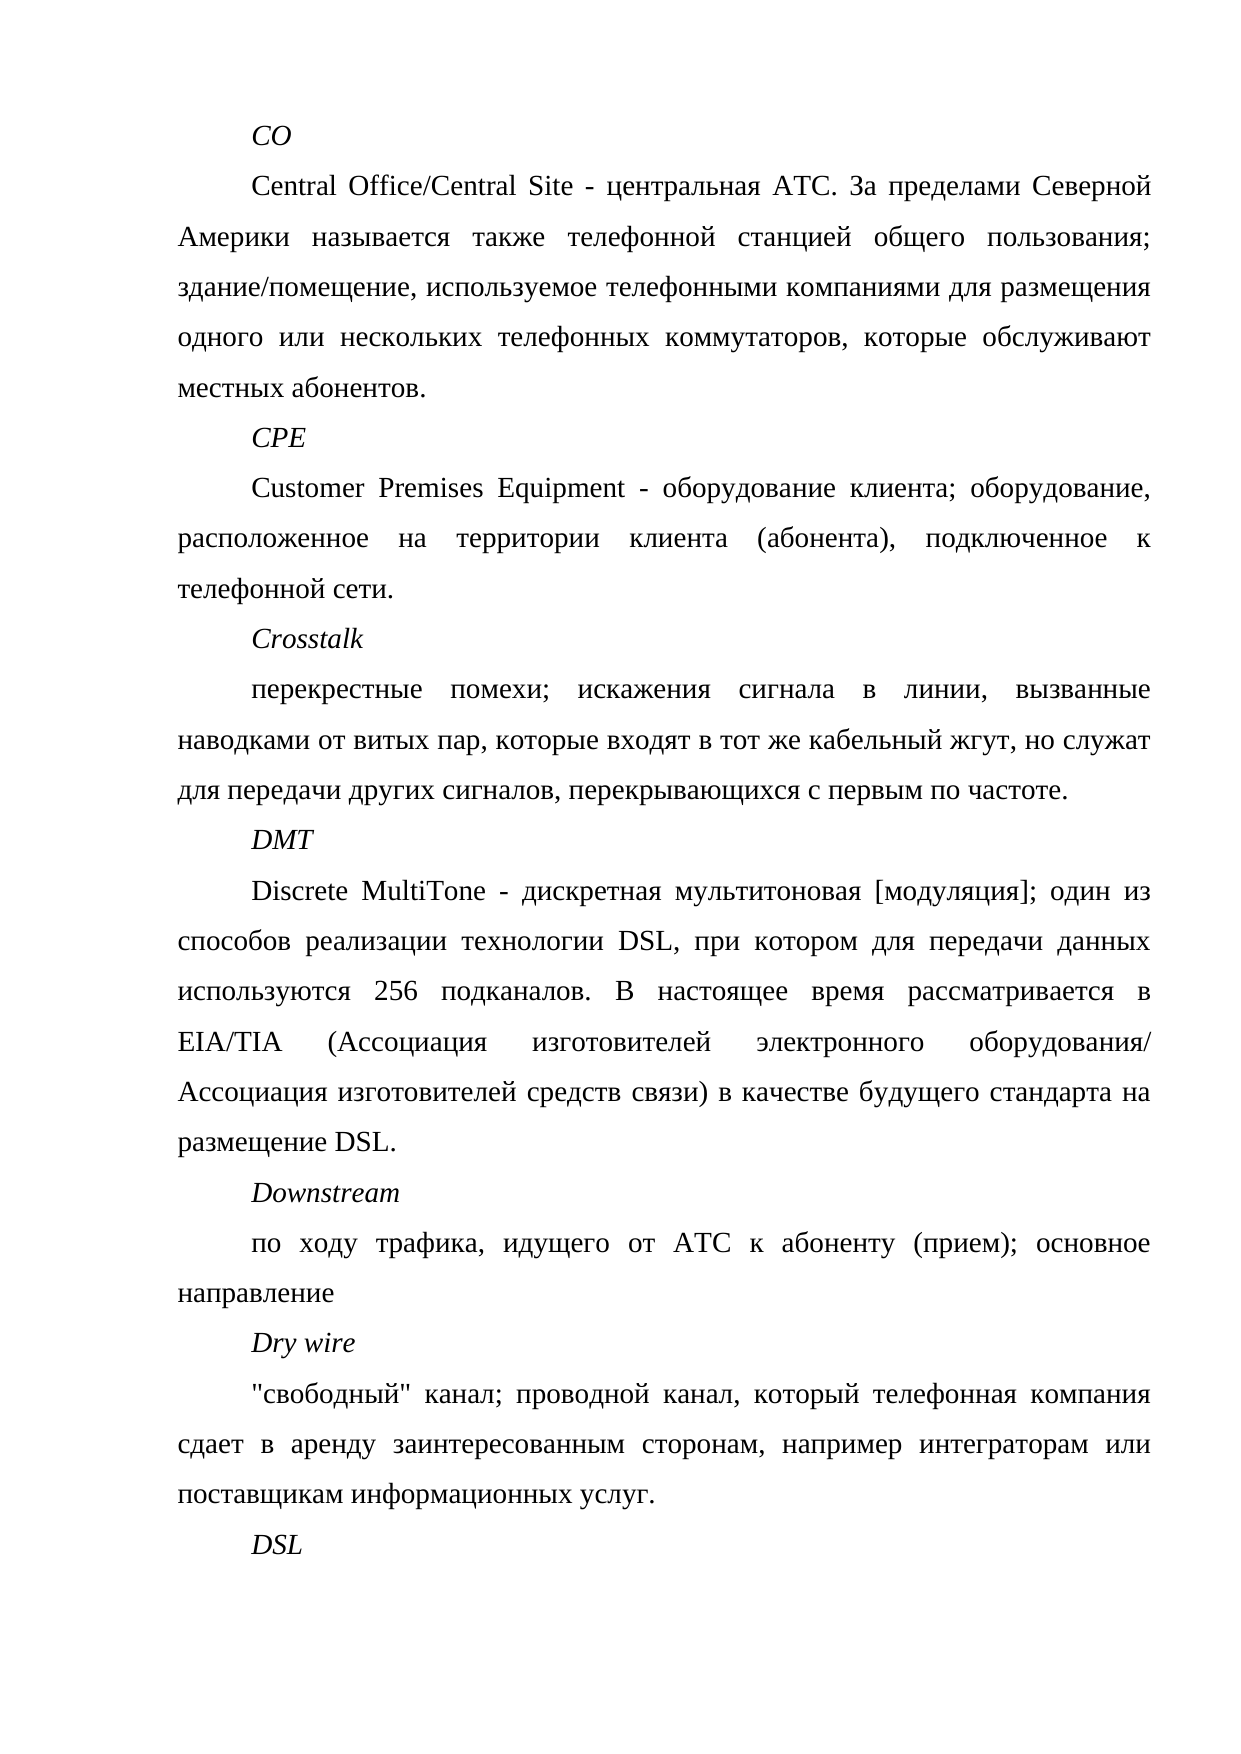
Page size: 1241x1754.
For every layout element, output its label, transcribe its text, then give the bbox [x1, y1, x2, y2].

text Central Office/Central Site - центральная АТС. За пределами Северной Америки называется также телефонной станцией общего пользования; здание/помещение, используемое телефонными компаниями для размещения одного или нескольких телефонных коммутаторов, которые обслуживают местных абонентов. [177, 168, 1152, 403]
text перекрестные помехи; искажения сигнала в линии, вызванные наводками от витых пар, которые входят в тот же кабельный жгут, но служат для передачи других сигналов, перекрывающихся с первым по частоте. [177, 672, 1152, 806]
text Customer Premises Equipment - оборудование клиента; оборудование, расположенное на территории клиента (абонента), подключенное к телефонной сети. [177, 470, 1152, 604]
text Dry wire [177, 1326, 1152, 1359]
text Crosstalk [177, 621, 1152, 655]
text CO [177, 118, 1152, 152]
text Downstream [177, 1175, 1152, 1208]
text DSL [177, 1527, 1152, 1560]
text Discrete MultiTone - дискретная мультитоновая [модуляция]; один из способов реализации технологии DSL, при котором для передачи данных используются 256 подканалов. В настоящее время рассматривается в EIA/TIA (Ассоциация изготовителей электронного оборудования/ Ассоциация изготовителей средств связи) в качестве будущего стандарта на размещение DSL. [177, 873, 1152, 1158]
text CPE [177, 420, 1152, 453]
text DMT [177, 822, 1152, 856]
text по ходу трафика, идущего от АТС к абоненту (прием); основное направление [177, 1225, 1152, 1309]
text "свободный" канал; проводной канал, который телефонная компания сдает в аренду заинтересованным сторонам, например интеграторам или поставщикам информационных услуг. [177, 1376, 1152, 1510]
